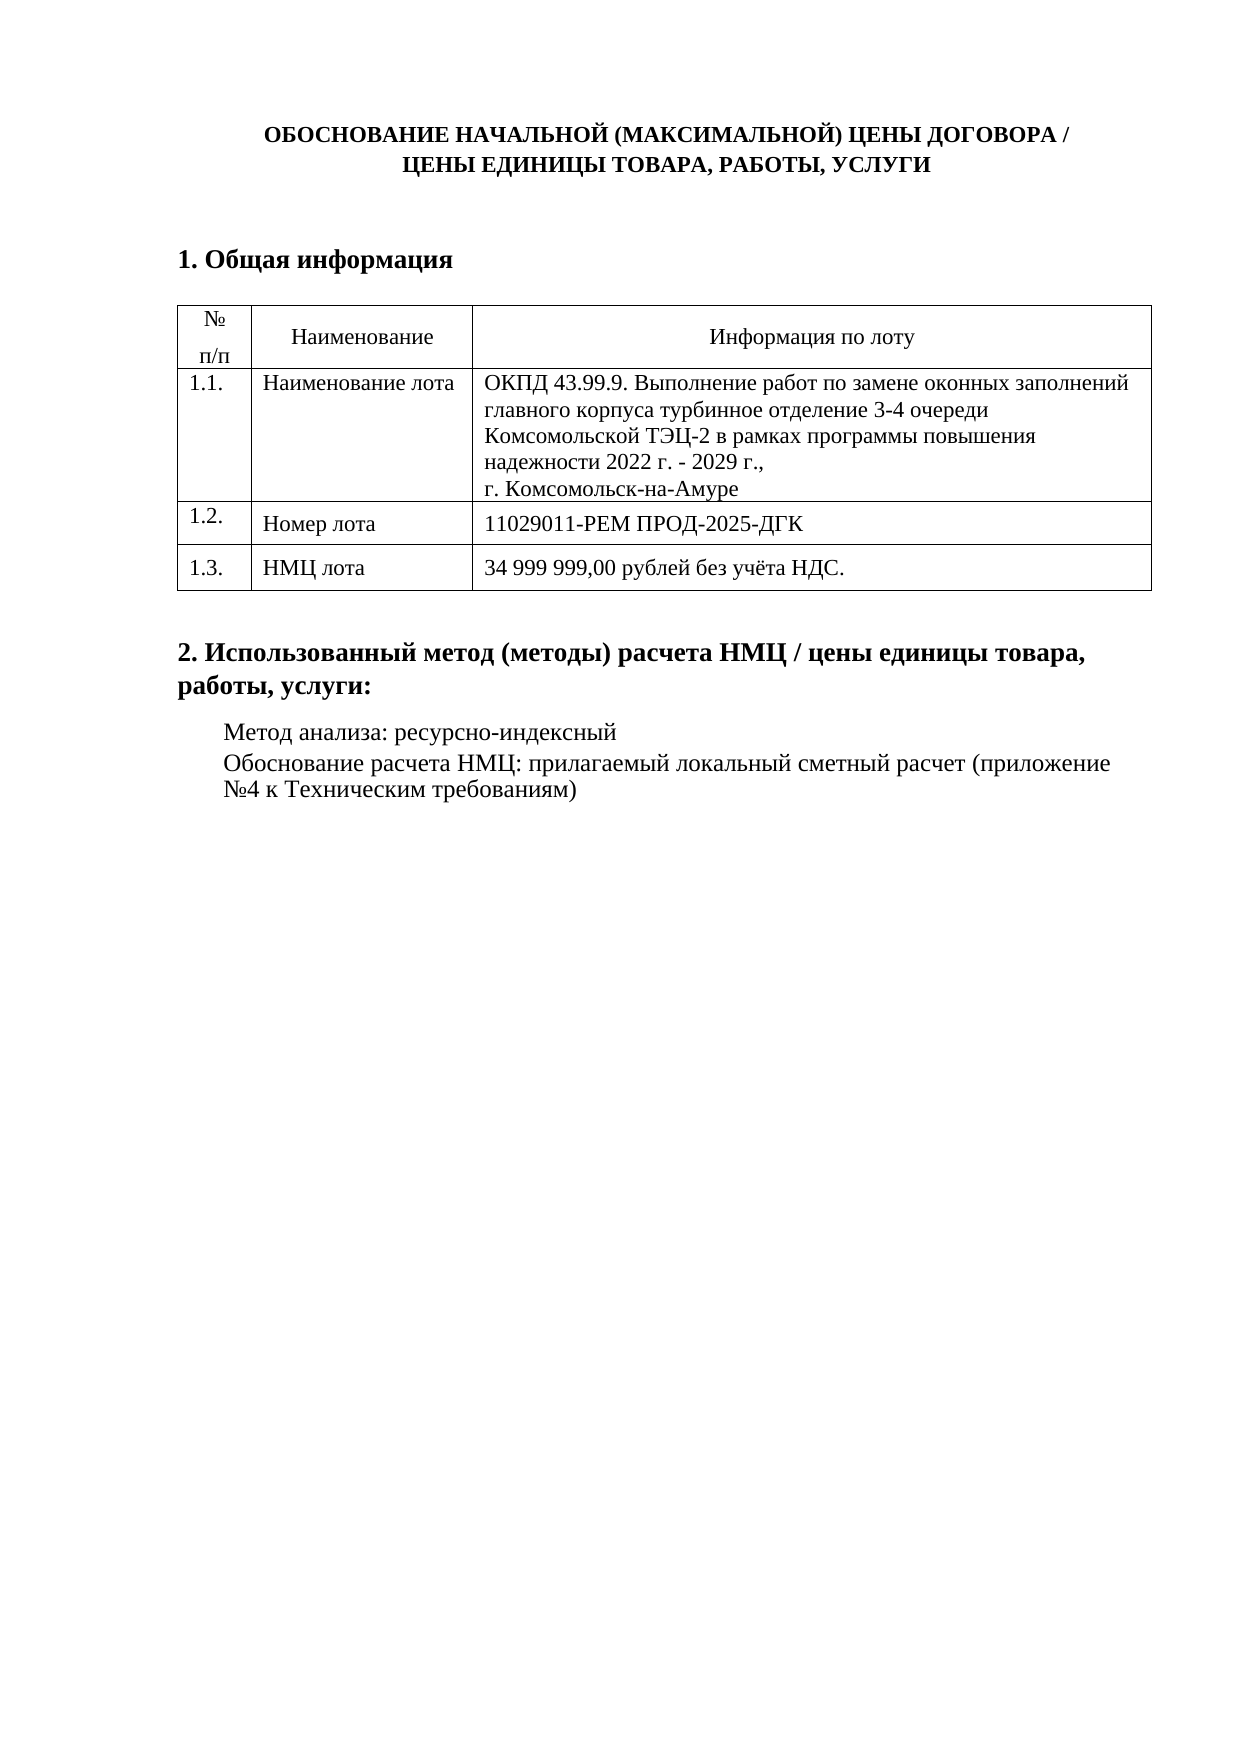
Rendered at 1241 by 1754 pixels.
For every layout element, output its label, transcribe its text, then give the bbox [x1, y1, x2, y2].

table_header № п/п [178, 306, 251, 368]
text 1. Общая информация [177, 245, 1152, 275]
text 2. Использованный метод (методы) расчета НМЦ / цены единицы товара, работы, услуги: [177, 636, 1152, 701]
table_cell 1.3. [178, 545, 251, 590]
table_cell 34 999 999,00 рублей без учёта НДС. [473, 545, 1151, 590]
table_cell 11029011-РЕМ ПРОД-2025-ДГК [473, 502, 1151, 544]
text Метод анализа: ресурсно-индексный [223, 719, 1152, 745]
table_cell 1.1. [178, 369, 251, 501]
table_cell Номер лота [252, 502, 472, 544]
table_cell ОКПД 43.99.9. Выполнение работ по замене оконных заполнений главного корпуса турбинное отделение 3-4 очереди Комсомольской ТЭЦ-2 в рамках программы повышения надежности 2022 г. - 2029 г., г. Комсомольск-на-Амуре [473, 369, 1151, 501]
table_header Наименование [252, 306, 472, 368]
text Обоснование расчета НМЦ: прилагаемый локальный сметный расчет (приложение №4 к Техническим требованиям) [223, 751, 1152, 802]
table_cell НМЦ лота [252, 545, 472, 590]
text ОБОСНОВАНИЕ НАЧАЛЬНОЙ (МАКСИМАЛЬНОЙ) ЦЕНЫ ДОГОВОРА / ЦЕНЫ ЕДИНИЦЫ ТОВАРА, РАБОТЫ, УСЛУГИ [181, 118, 1152, 178]
table_cell 1.2. [178, 502, 251, 544]
table_header Информация по лоту [473, 306, 1151, 368]
table_cell Наименование лота [252, 369, 472, 501]
